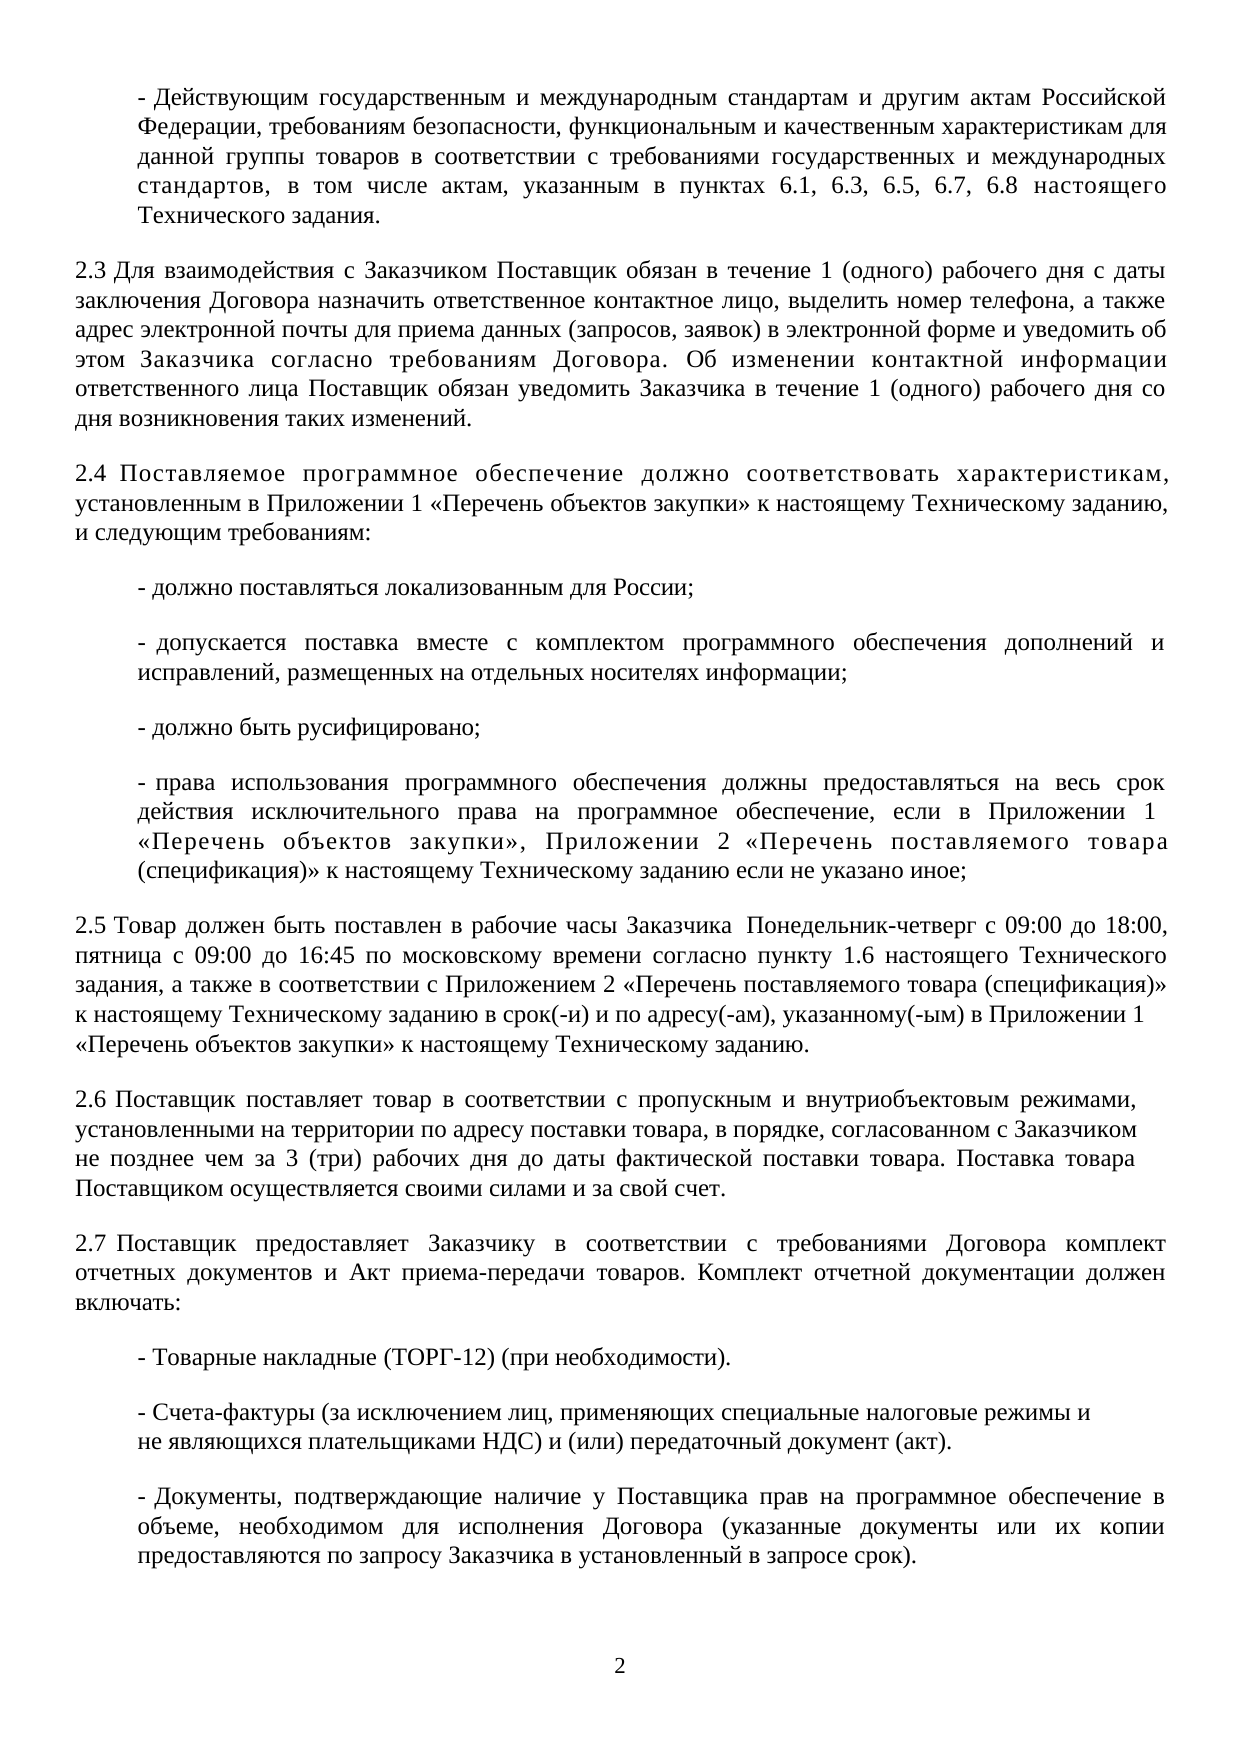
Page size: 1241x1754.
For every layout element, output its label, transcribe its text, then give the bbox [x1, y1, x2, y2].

list Поставщик поставляет товар в соответствии с пропускным и внутриобъектовым режимами, установленными на территории по адресу поставки товара, в порядке, согласованном с Заказчиком не позднее чем за 3 (три) рабочих дня до даты фактической поставки товара. Поставка товара Поставщиком осуществляется своими силами и за свой счет. [75, 1084, 1168, 1202]
list Для взаимодействия с Заказчиком Поставщик обязан в течение 1 (одного) рабочего дня с даты заключения Договора назначить ответственное контактное лицо, выделить номер телефона, а также адрес электронной почты для приема данных (запросов, заявок) в электронной форме и уведомить об этом Заказчика согласно требованиям Договора. Об изменении контактной информации ответственного лица Поставщик обязан уведомить Заказчика в течение 1 (одного) рабочего дня со дня возникновения таких изменений. [75, 255, 1167, 432]
list должно поставляться локализованным для России; [137, 572, 1181, 601]
list Поставляемое программное обеспечение должно соответствовать характеристикам, установленным в Приложении 1 «Перечень объектов закупки» к настоящему Техническому заданию, и следующим требованиям: [75, 458, 1170, 546]
list Счета-фактуры (за исключением лиц, применяющих специальные налоговые режимы и не являющихся плательщиками НДС) и (или) передаточный документ (акт). [137, 1397, 1121, 1455]
list должно быть русифицировано; [137, 712, 1181, 740]
list права использования программного обеспечения должны предоставляться на весь срок действия исключительного права на программное обеспечение, если в Приложении 1 [137, 767, 1166, 825]
list Поставщик предоставляет Заказчику в соответствии с требованиями Договора комплект отчетных документов и Акт приема-передачи товаров. Комплект отчетной документации должен включать: [75, 1228, 1167, 1316]
list Товар должен быть поставлен в рабочие часы Заказчика Понедельник-четверг с 09:00 до 18:00, пятница с 09:00 до 16:45 по московскому времени согласно пункту 1.6 настоящего Технического задания, а также в соответствии с Приложением 2 «Перечень поставляемого товара (спецификация)» к настоящему Техническому заданию в срок(-и) и по адресу(-ам), указанному(-ым) в Приложении 1 [75, 910, 1168, 1028]
text «Перечень объектов закупки», Приложении 2 «Перечень поставляемого товара (спецификация)» к настоящему Техническому заданию если не указано иное; [137, 826, 1168, 884]
list Действующим государственным и международным стандартам и другим актам Российской Федерации, требованиям безопасности, функциональным и качественным характеристикам для данной группы товаров в соответствии с требованиями государственных и международных стандартов, в том числе актам, указанным в пунктах 6.1, 6.3, 6.5, 6.7, 6.8 настоящего Технического задания. [137, 82, 1167, 229]
list Документы, подтверждающие наличие у Поставщика прав на программное обеспечение в объеме, необходимом для исполнения Договора (указанные документы или их копии предоставляются по запросу Заказчика в установленный в запросе срок). [137, 1481, 1166, 1569]
list допускается поставка вместе с комплектом программного обеспечения дополнений и исправлений, размещенных на отдельных носителях информации; [137, 627, 1165, 686]
list Товарные накладные (ТОРГ-12) (при необходимости). [137, 1342, 1181, 1371]
text «Перечень объектов закупки» к настоящему Техническому заданию. [75, 1029, 1181, 1058]
